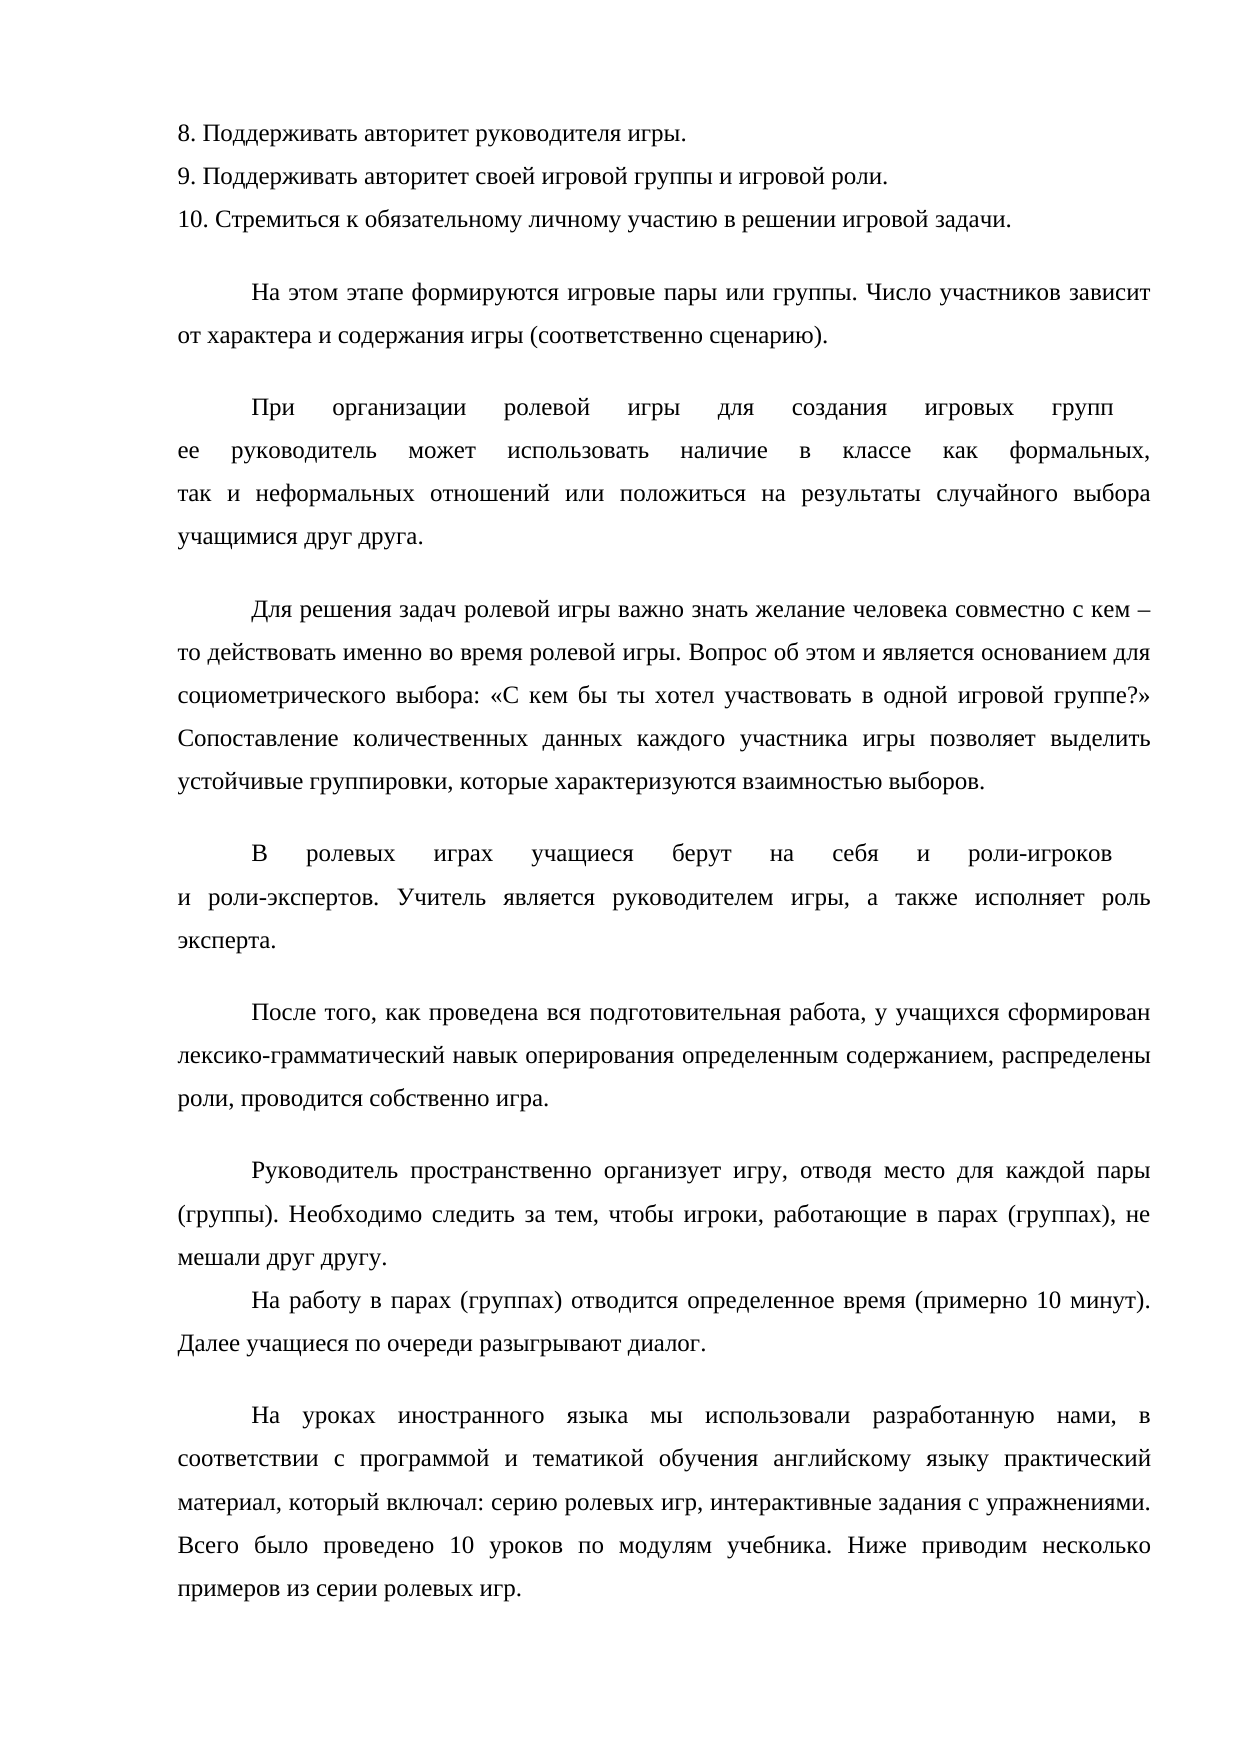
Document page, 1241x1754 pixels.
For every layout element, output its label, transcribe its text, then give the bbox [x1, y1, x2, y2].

text В ролевых играх учащиеся берут на себя и роли-игроков и роли-экспертов. Учитель является руководителем игры, а также исполняет роль эксперта. [177, 838, 1152, 953]
text Для решения задач ролевой игры важно знать желание человека совместно с кем – то действовать именно во время ролевой игры. Вопрос об этом и является основанием для социометрического выбора: «С кем бы ты хотел участвовать в одной игровой группе?» Сопоставление количественных данных каждого участника игры позволяет выделить устойчивые группировки, которые характеризуются взаимностью выборов. [177, 594, 1152, 795]
text На этом этапе формируются игровые пары или группы. Число участников зависит от характера и содержания игры (соответственно сценарию). [177, 277, 1152, 348]
text Руководитель пространственно организует игру, отводя место для каждой пары (группы). Необходимо следить за тем, чтобы игроки, работающие в парах (группах), не мешали друг другу. [177, 1156, 1152, 1271]
text 8. Поддерживать авторитет руководителя игры. [177, 118, 1152, 147]
text На уроках иностранного языка мы использовали разработанную нами, в соответствии с программой и тематикой обучения английскому языку практический материал, который включал: серию ролевых игр, интерактивные задания с упражнениями. Всего было проведено 10 уроков по модулям учебника. Ниже приводим несколько примеров из серии ролевых игр. [177, 1400, 1152, 1602]
text На работу в парах (группах) отводится определенное время (примерно 10 минут). Далее учащиеся по очереди разыгрывают диалог. [177, 1285, 1152, 1357]
text При организации ролевой игры для создания игровых групп ее руководитель может использовать наличие в классе как формальных, так и неформальных отношений или положиться на результаты случайного выбора учащимися друг друга. [177, 392, 1152, 550]
text 10. Стремиться к обязательному личному участию в решении игровой задачи. [177, 204, 1152, 233]
text 9. Поддерживать авторитет своей игровой группы и игровой роли. [177, 161, 1152, 190]
text После того, как проведена вся подготовительная работа, у учащихся сформирован лексико-грамматический навык оперирования определенным содержанием, распределены роли, проводится собственно игра. [177, 997, 1152, 1112]
